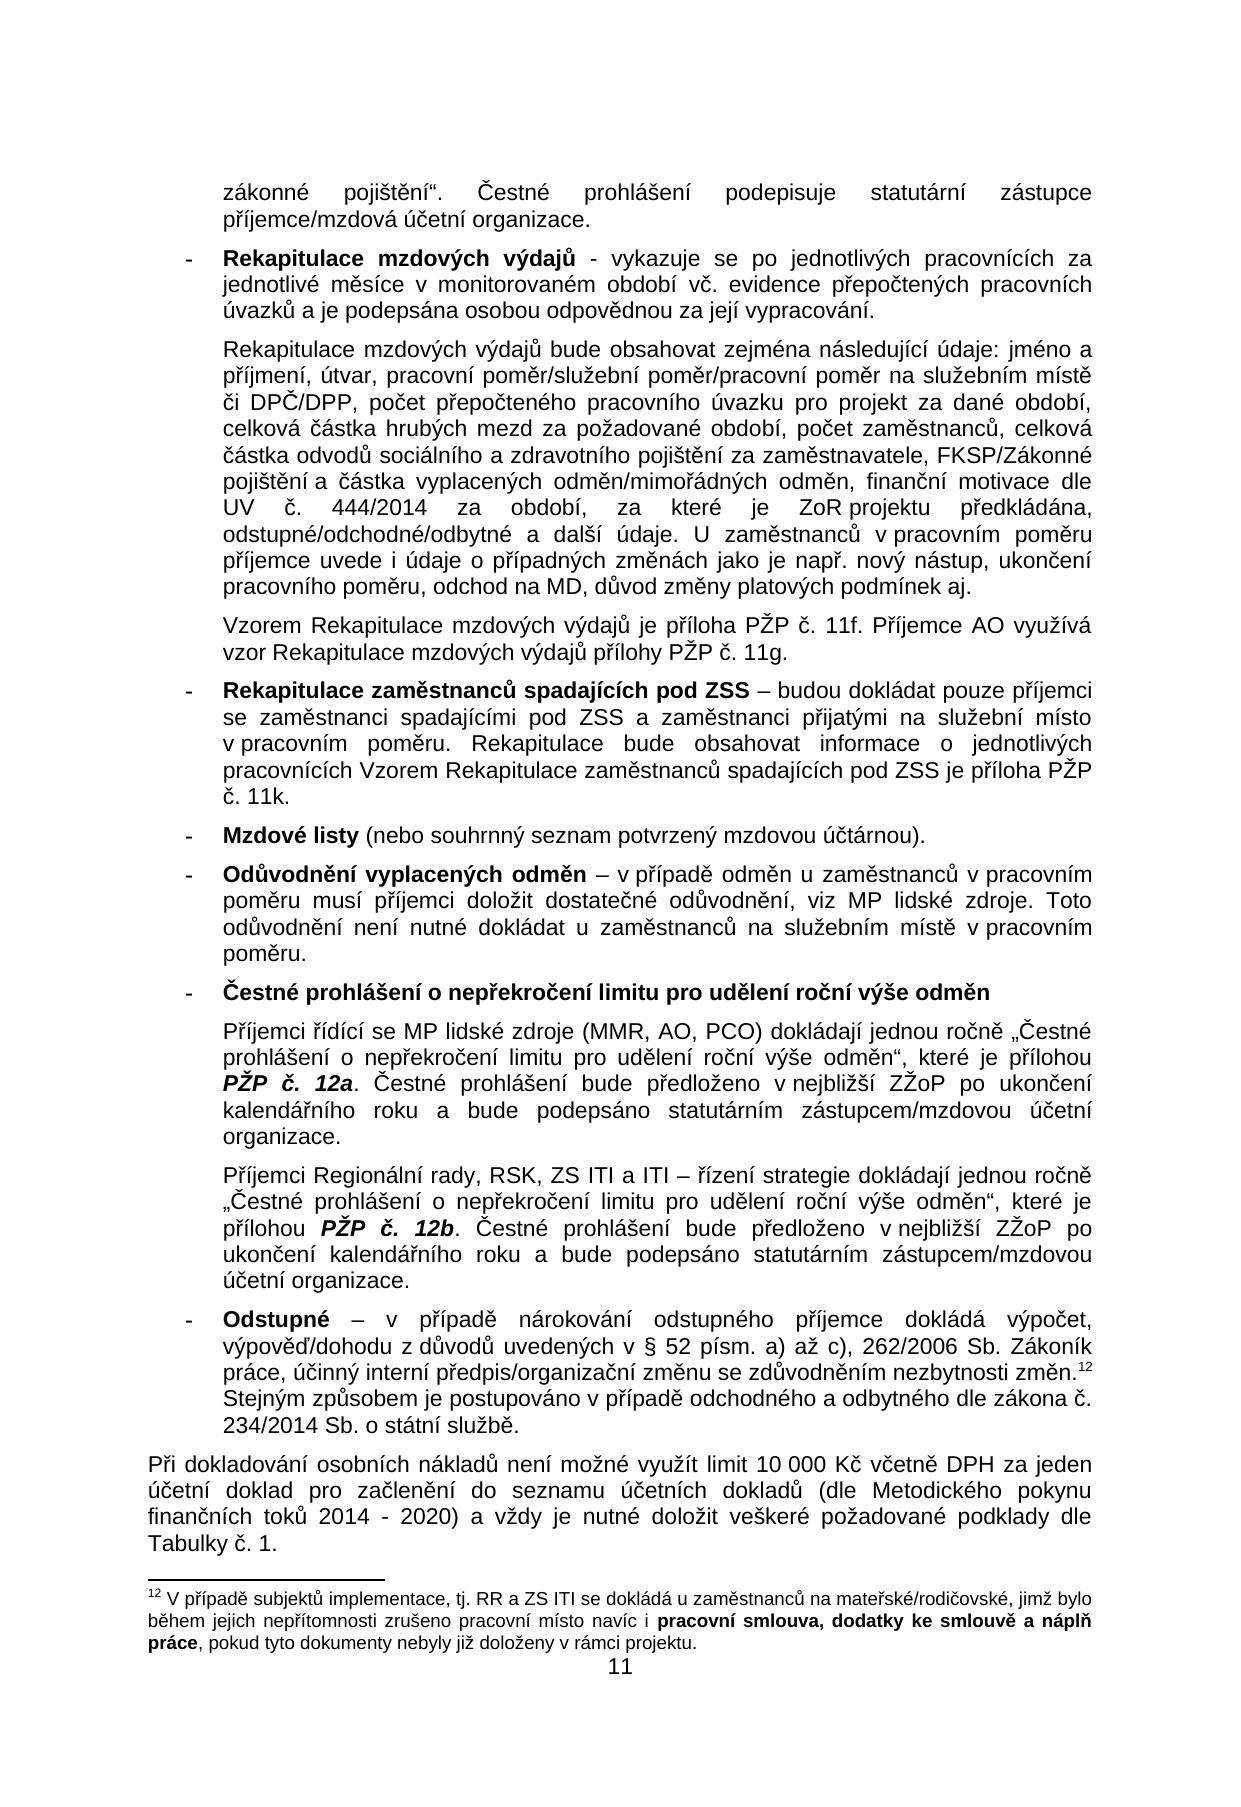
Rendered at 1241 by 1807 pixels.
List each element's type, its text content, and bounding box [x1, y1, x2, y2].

list Příjemci řídící se MP lidské zdroje (MMR, AO, PCO) dokládají jednou ročně „Čestné prohlášení o nepřekročení limitu pro udělení roční výše odměn“, které je přílohou PŽP č. 12a. Čestné prohlášení bude předloženo v nejbližší ZŽoP po ukončení kalendářního roku a bude podepsáno statutárním zástupcem/mzdovou účetní organizace. [223, 1018, 1092, 1149]
list Rekapitulace zaměstnanců spadajících pod ZSS – budou dokládat pouze příjemci se zaměstnanci spadajícími pod ZSS a zaměstnanci přijatými na služební místo v pracovním poměru. Rekapitulace bude obsahovat informace o jednotlivých pracovnících Vzorem Rekapitulace zaměstnanců spadajících pod ZSS je příloha PŽP č. 11k. [185, 677, 1092, 809]
list Příjemci Regionální rady, RSK, ZS ITI a ITI – řízení strategie dokládají jednou ročně „Čestné prohlášení o nepřekročení limitu pro udělení roční výše odměn“, které je přílohou PŽP č. 12b. Čestné prohlášení bude předloženo v nejbližší ZŽoP po ukončení kalendářního roku a bude podepsáno statutárním zástupcem/mzdovou účetní organizace. [223, 1162, 1092, 1294]
list Mzdové listy (nebo souhrnný seznam potvrzený mzdovou účtárnou). [185, 822, 1092, 848]
list Rekapitulace mzdových výdajů - vykazuje se po jednotlivých pracovnících za jednotlivé měsíce v monitorovaném období vč. evidence přepočtených pracovních úvazků a je podepsána osobou odpovědnou za její vypracování. [185, 244, 1092, 324]
list Čestné prohlášení o nepřekročení limitu pro udělení roční výše odměn [185, 979, 1092, 1005]
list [185, 179, 1092, 232]
list Odstupné – v případě nárokování odstupného příjemce dokládá výpočet, výpověď/dohodu z důvodů uvedených v § 52 písm. a) až c), 262/2006 Sb. Zákoník práce, účinný interní předpis/organizační změnu se zdůvodněním nezbytnosti změn. Stejným způsobem je postupováno v případě odchodného a odbytného dle zákona č. 234/2014 Sb. o státní službě. [185, 1306, 1092, 1438]
text Při dokladování osobních nákladů není možné využít limit 10 000 Kč včetně DPH za jeden účetní doklad pro začlenění do seznamu účetních dokladů (dle Metodického pokynu finančních toků 2014 - 2020) a vždy je nutné doložit veškeré požadované podklady dle Tabulky č. 1. [148, 1451, 1092, 1556]
list Rekapitulace mzdových výdajů bude obsahovat zejména následující údaje: jméno a příjmení, útvar, pracovní poměr/služební poměr/pracovní poměr na služebním místě či DPČ/DPP, počet přepočteného pracovního úvazku pro projekt za dané období, celková částka hrubých mezd za požadované období, počet zaměstnanců, celková částka odvodů sociálního a zdravotního pojištění za zaměstnavatele, FKSP/Zákonné pojištění a částka vyplacených odměn/mimořádných odměn, finanční motivace dle UV č. 444/2014 za období, za které je ZoR projektu předkládána, odstupné/odchodné/odbytné a další údaje. U zaměstnanců v pracovním poměru příjemce uvede i údaje o případných změnách jako je např. nový nástup, ukončení pracovního poměru, odchod na MD, důvod změny platových podmínek aj. [223, 336, 1092, 600]
list Odůvodnění vyplacených odměn – v případě odměn u zaměstnanců v pracovním poměru musí příjemci doložit dostatečné odůvodnění, viz MP lidské zdroje. Toto odůvodnění není nutné dokládat u zaměstnanců na služebním místě v pracovním poměru. [185, 861, 1092, 966]
list Vzorem Rekapitulace mzdových výdajů je příloha PŽP č. 11f. Příjemce AO využívá vzor Rekapitulace mzdových výdajů přílohy PŽP č. 11g. [223, 612, 1092, 665]
